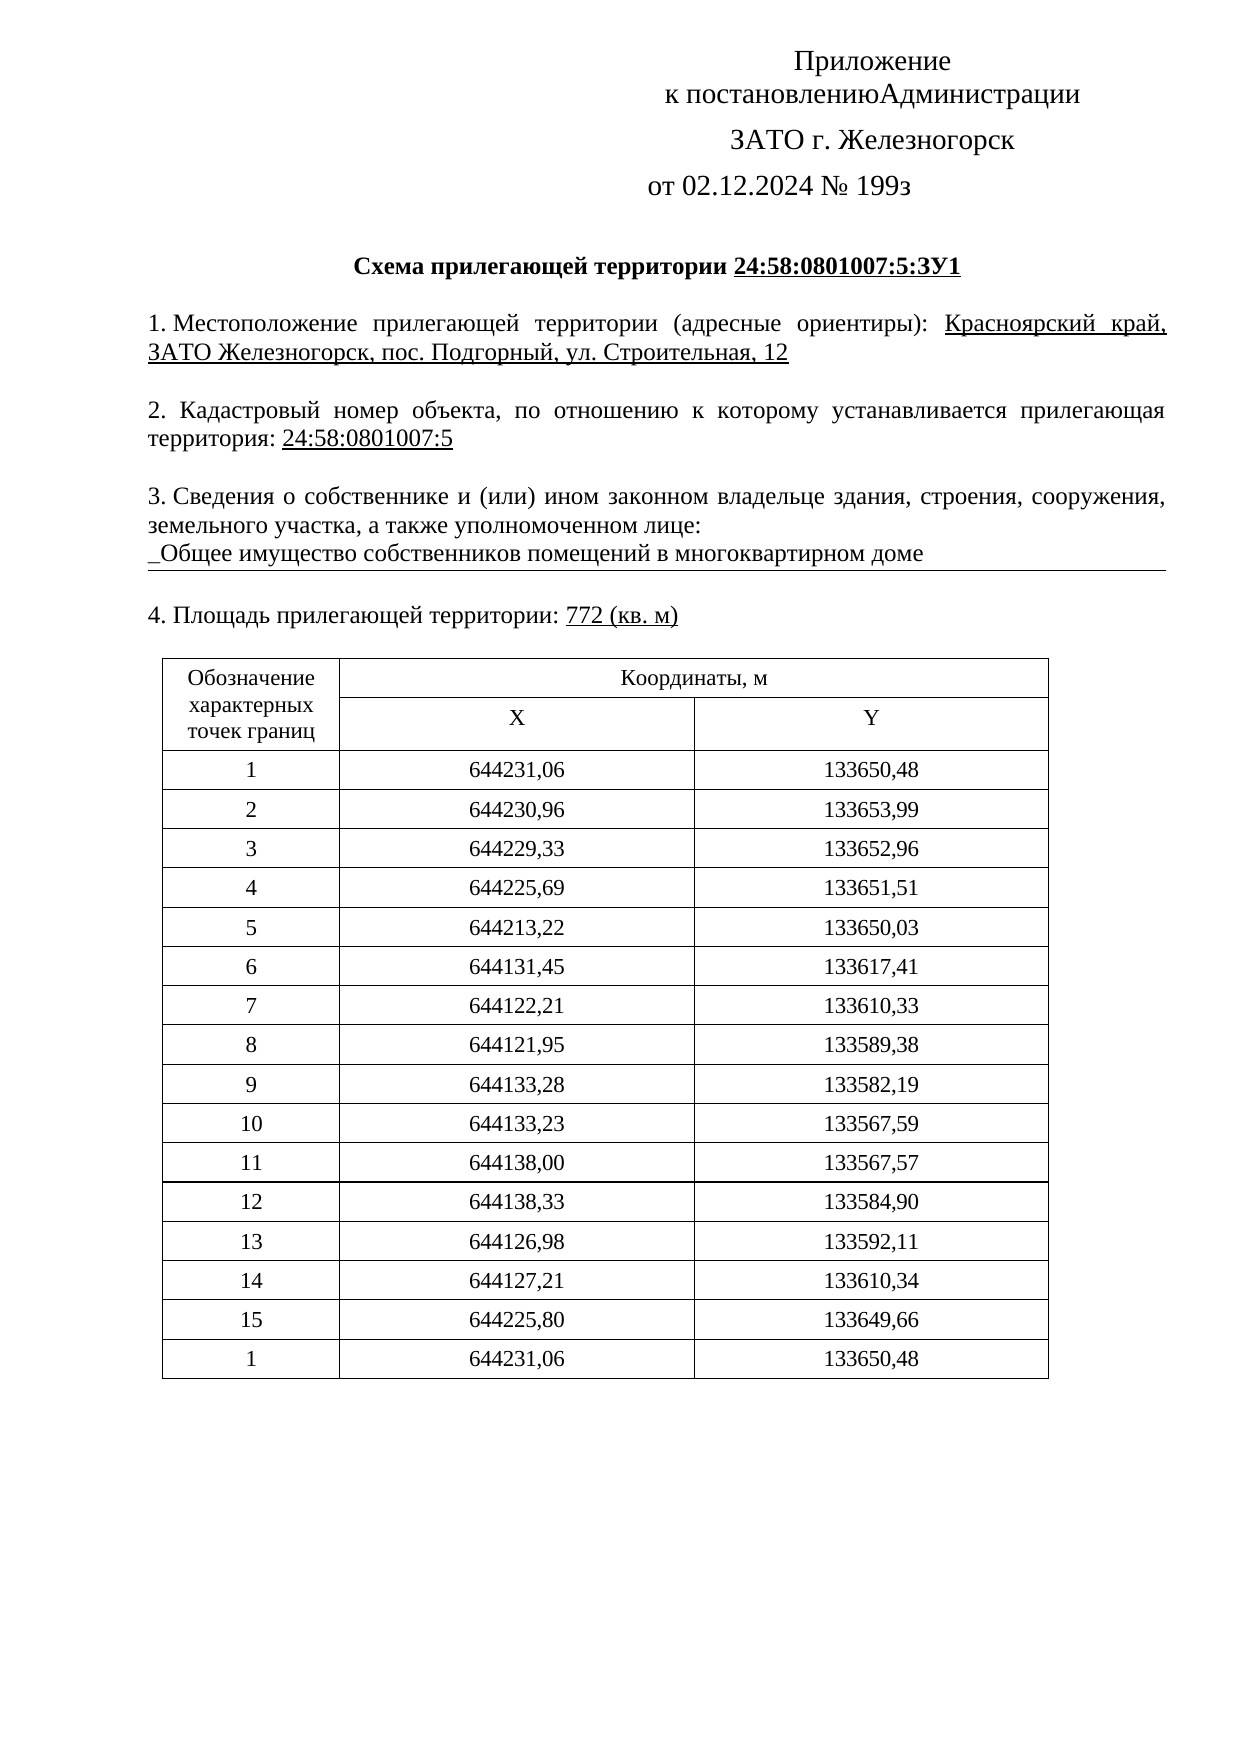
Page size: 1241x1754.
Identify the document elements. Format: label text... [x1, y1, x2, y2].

table_cell 1 [163, 751, 339, 789]
table_cell 2 [163, 790, 339, 828]
text _Общее имущество собственников помещений в многоквартирном доме [148, 538, 1166, 570]
text 3. Сведения о собственнике и (или) ином законном владельце здания, строения, сооружения, земельного участка, а также уполномоченном лице: [148, 481, 1166, 538]
table_cell 3 [163, 829, 339, 867]
text 4. Площадь прилегающей территории: 772 (кв. м) [148, 600, 1166, 629]
table_cell 133584,90 [695, 1183, 1048, 1221]
table_cell 644121,95 [340, 1025, 694, 1064]
table_header Обозначение характерных точек границ [163, 659, 339, 749]
table_cell 644138,00 [340, 1143, 694, 1181]
table_cell 133610,33 [695, 986, 1048, 1024]
table_cell 644229,33 [340, 829, 694, 867]
table_cell 133650,48 [695, 1340, 1048, 1378]
table_cell Y [695, 698, 1048, 749]
table_cell 15 [163, 1300, 339, 1338]
table_cell 644231,06 [340, 1340, 694, 1378]
table_cell 9 [163, 1065, 339, 1103]
table_cell 14 [163, 1261, 339, 1299]
text 2. Кадастровый номер объекта, по отношению к которому устанавливается прилегающая территория: 24:58:0801007:5 [148, 395, 1166, 452]
text 1. Местоположение прилегающей территории (адресные ориентиры): Красноярский край, ЗАТО Железногорск, пос. Подгорный, ул. Строительная, 12 [148, 308, 1166, 366]
table_cell 644127,21 [340, 1261, 694, 1299]
table_cell 133652,96 [695, 829, 1048, 867]
table_cell 644138,33 [340, 1183, 694, 1221]
table_cell Х [340, 698, 694, 749]
table_header Приложение к постановлениюАдминистрации ЗАТО г. Железногорск от 02.12.2024 № 199з [636, 43, 1109, 214]
table_cell 644122,21 [340, 986, 694, 1024]
table_cell 6 [163, 947, 339, 985]
table_cell 644133,23 [340, 1104, 694, 1142]
table_cell 133582,19 [695, 1065, 1048, 1103]
table_cell 133653,99 [695, 790, 1048, 828]
table_cell 13 [163, 1222, 339, 1260]
table_cell 133592,11 [695, 1222, 1048, 1260]
table_cell 133589,38 [695, 1025, 1048, 1064]
table_cell 644133,28 [340, 1065, 694, 1103]
table_cell 644230,96 [340, 790, 694, 828]
table_cell 644225,80 [340, 1300, 694, 1338]
table_cell 12 [163, 1183, 339, 1221]
table_cell 644126,98 [340, 1222, 694, 1260]
table_cell 644225,69 [340, 868, 694, 907]
table_cell 1 [163, 1340, 339, 1378]
table_cell 133567,59 [695, 1104, 1048, 1142]
title Схема прилегающей территории 24:58:0801007:5:ЗУ1 [148, 251, 1166, 280]
table_cell 133650,48 [695, 751, 1048, 789]
table_cell 8 [163, 1025, 339, 1064]
table_cell 133617,41 [695, 947, 1048, 985]
table_cell 5 [163, 908, 339, 946]
table_cell 10 [163, 1104, 339, 1142]
table_cell 644131,45 [340, 947, 694, 985]
table_cell 7 [163, 986, 339, 1024]
table_header Координаты, м [340, 659, 1048, 697]
table_cell 133651,51 [695, 868, 1048, 907]
table_cell 644213,22 [340, 908, 694, 946]
table_cell 133650,03 [695, 908, 1048, 946]
table_cell 644231,06 [340, 751, 694, 789]
table_cell 133649,66 [695, 1300, 1048, 1338]
table_cell 4 [163, 868, 339, 907]
table_cell 133610,34 [695, 1261, 1048, 1299]
table_cell 11 [163, 1143, 339, 1181]
table_cell 133567,57 [695, 1143, 1048, 1181]
